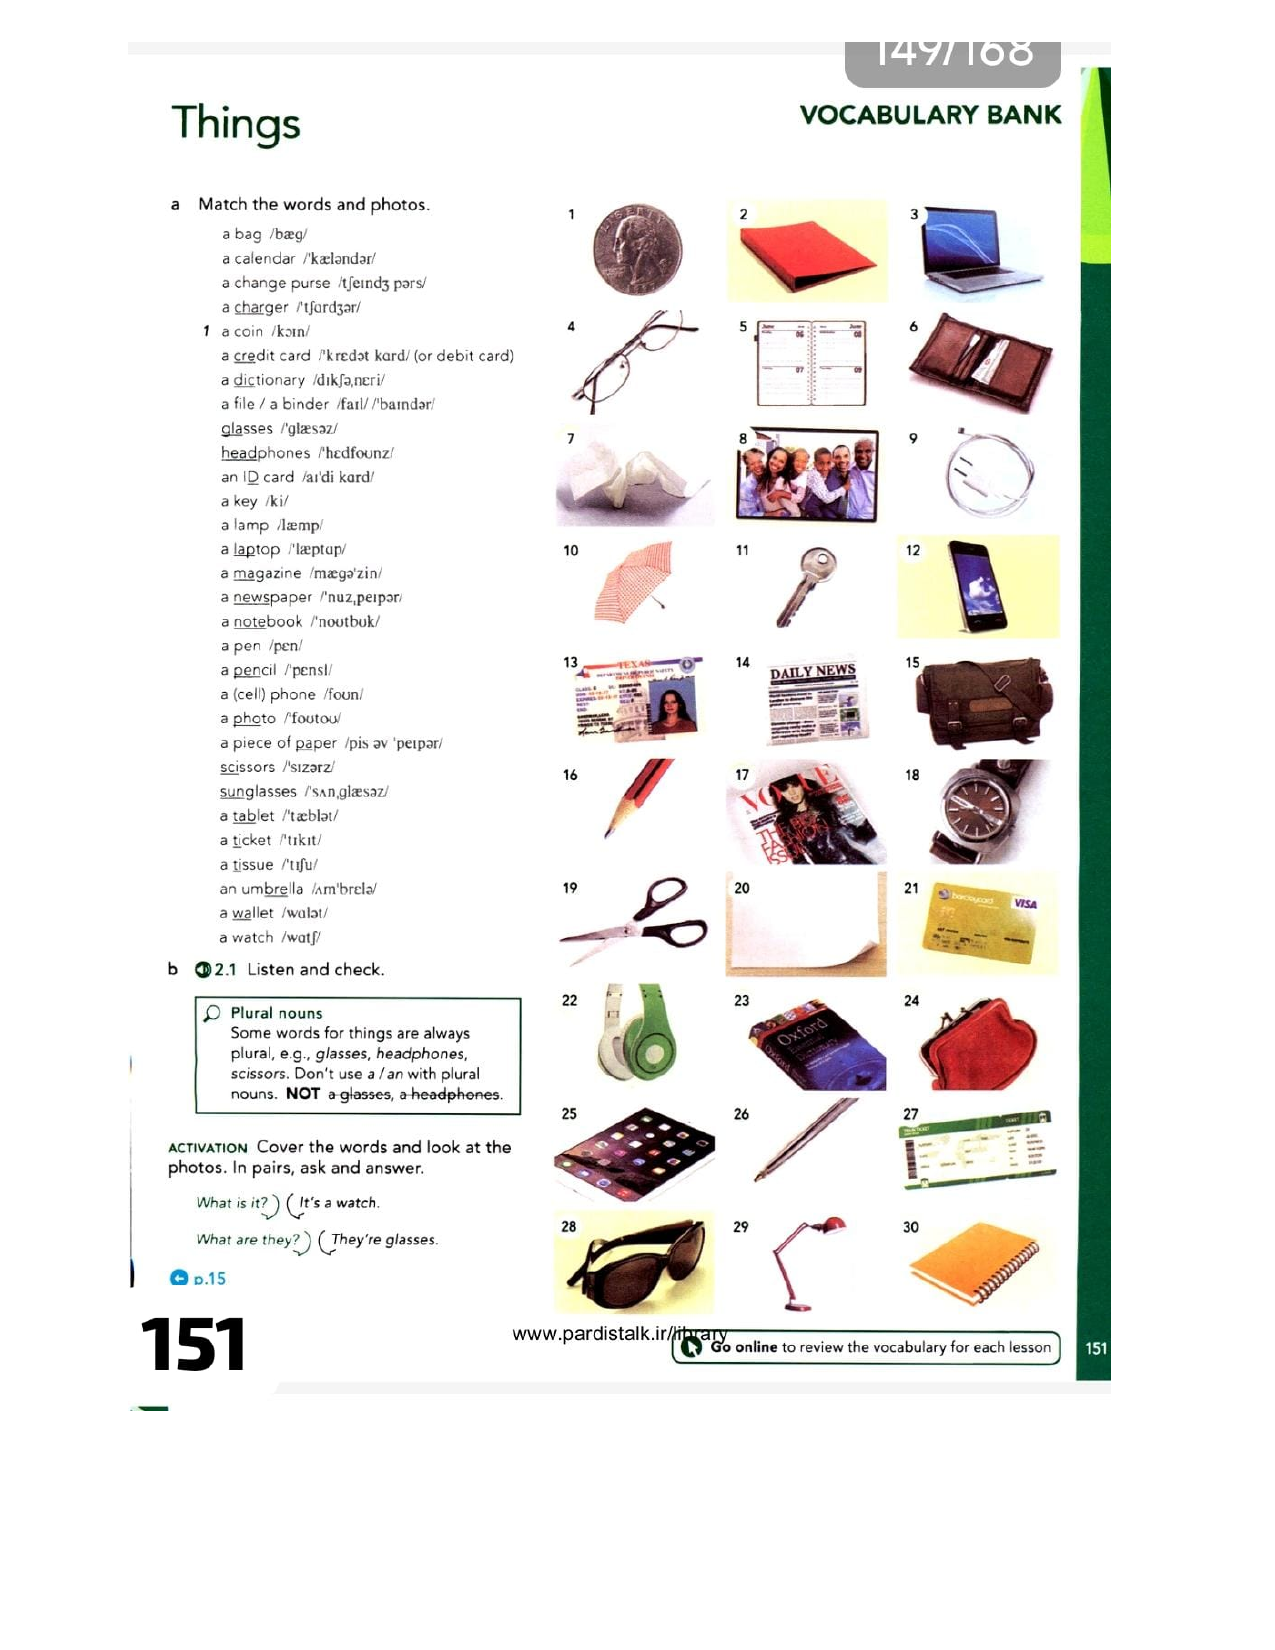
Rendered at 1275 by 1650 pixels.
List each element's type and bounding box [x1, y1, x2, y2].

picture [128, 42, 1111, 1411]
